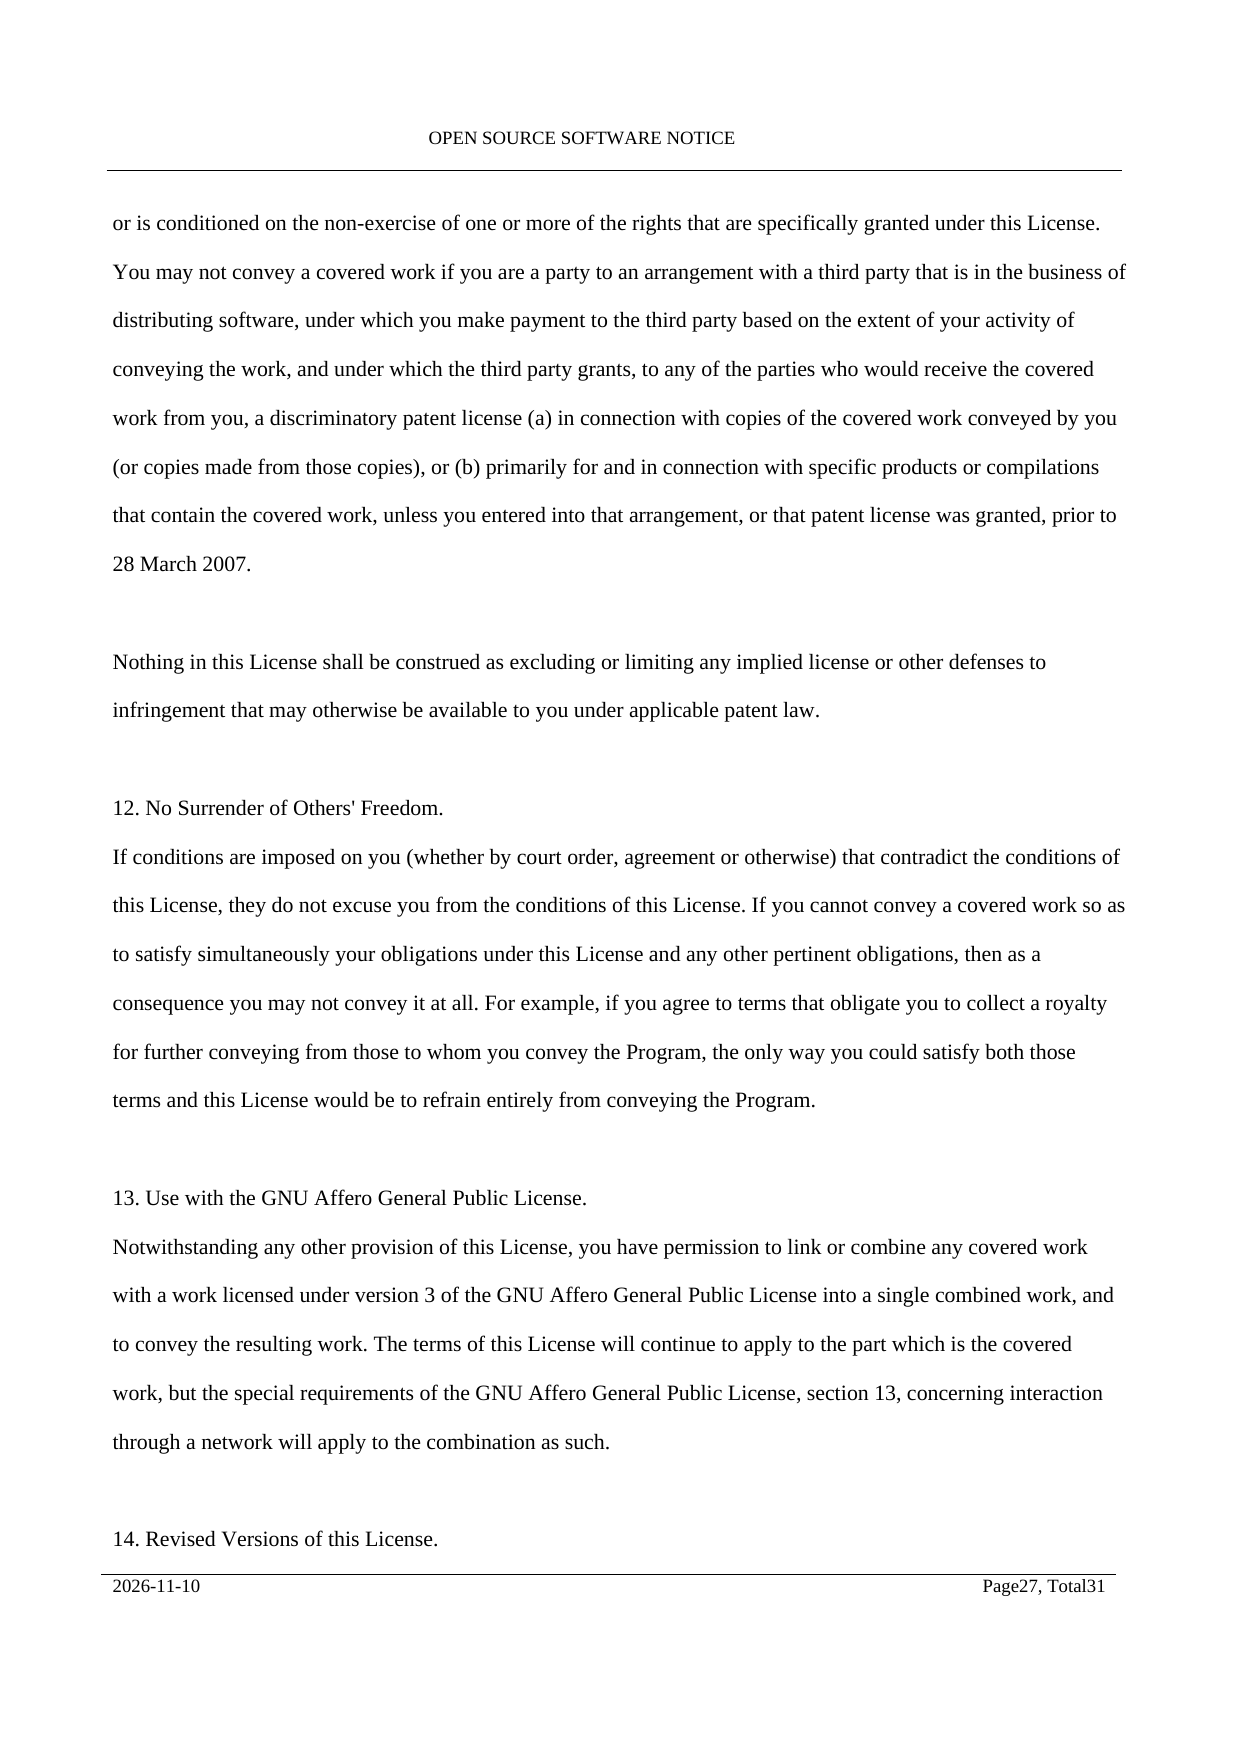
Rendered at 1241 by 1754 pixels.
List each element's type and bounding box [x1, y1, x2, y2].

text [112, 206, 1128, 1555]
